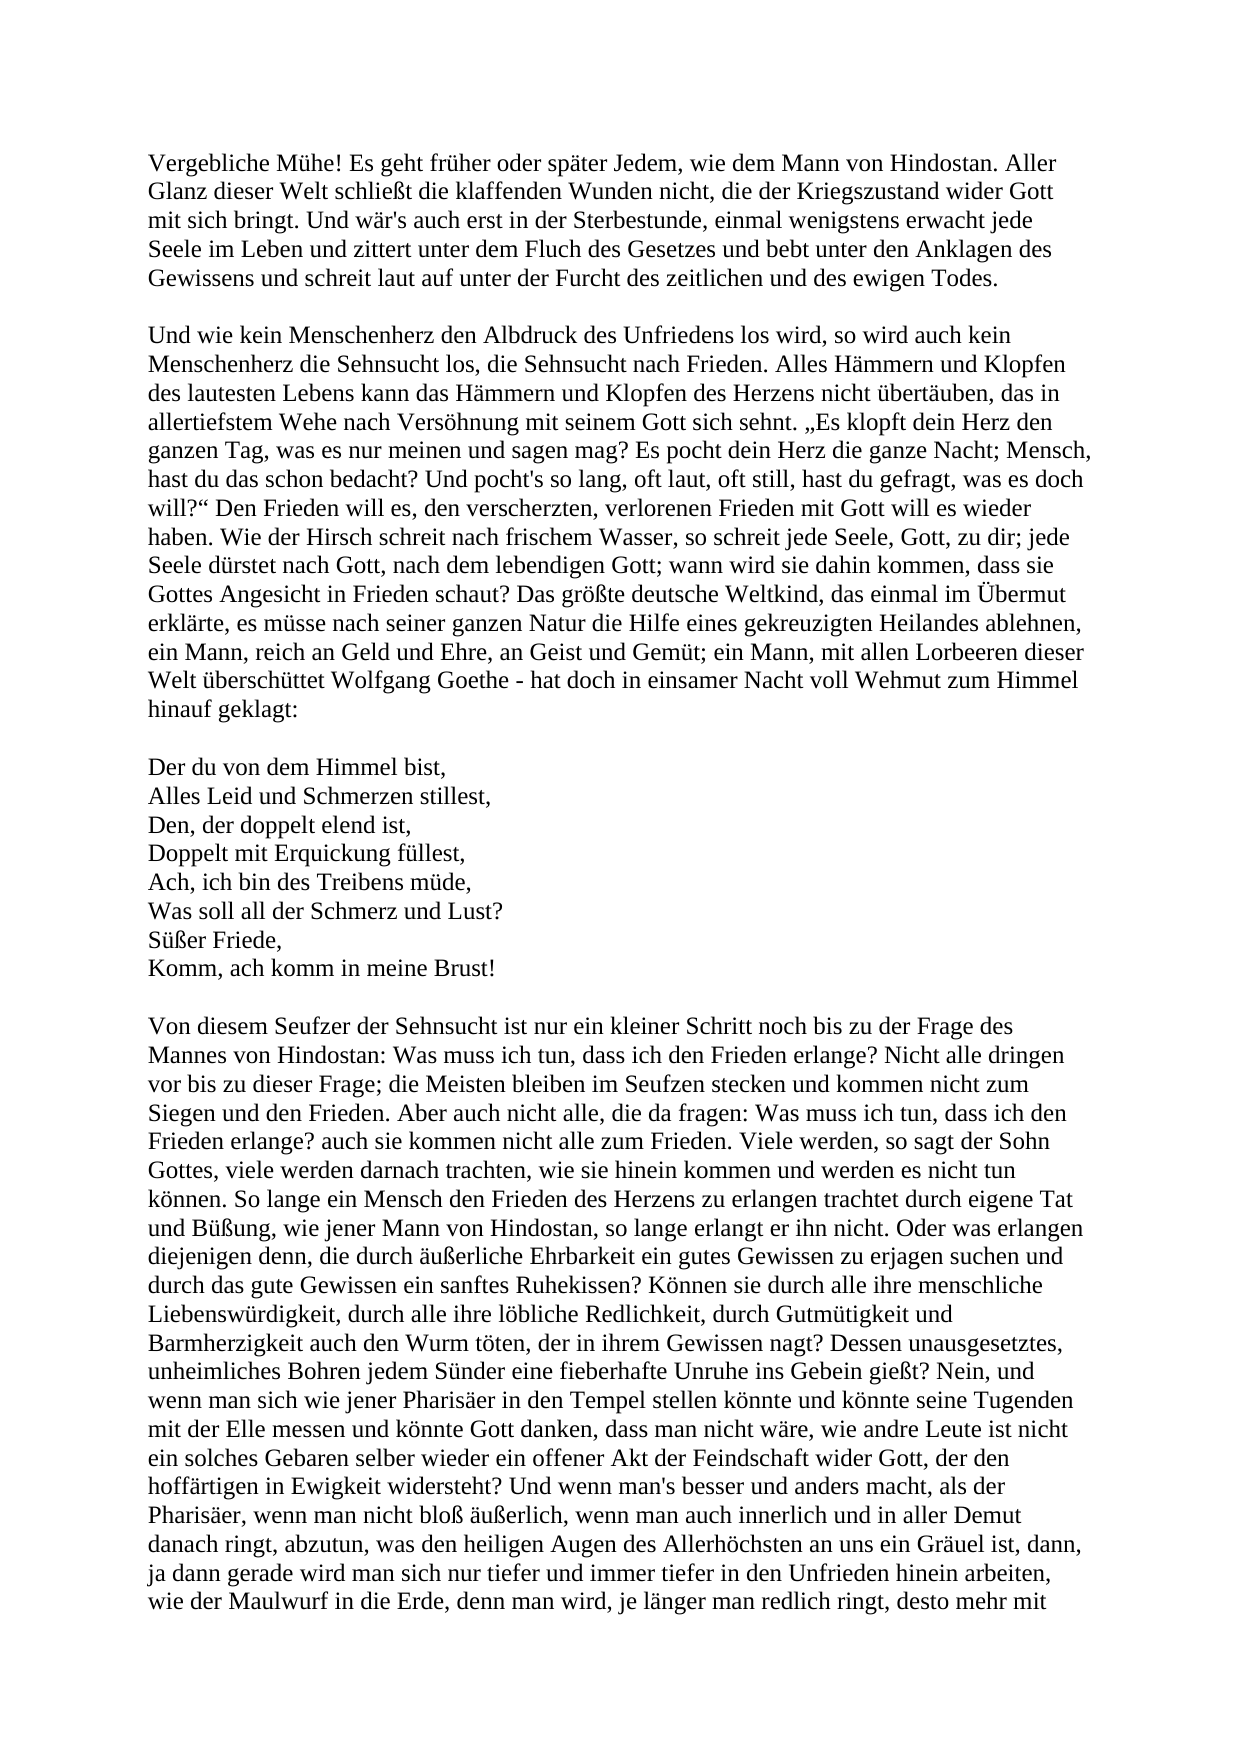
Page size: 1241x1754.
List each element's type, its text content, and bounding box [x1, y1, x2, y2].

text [148, 1011, 1093, 1615]
text Und wie kein Menschenherz den Albdruck des Unfriedens los wird, so wird auch kein Menschenherz die Sehnsucht los, die Sehnsucht nach Frieden. Alles Hämmern und Klopfen des lautesten Lebens kann das Hämmern und Klopfen des Herzens nicht übertäuben, das in allertiefstem Wehe nach Versöhnung mit seinem Gott sich sehnt. „Es klopft dein Herz den ganzen Tag, was es nur meinen und sagen mag? Es pocht dein Herz die ganze Nacht; Mensch, hast du das schon bedacht? Und pocht's so lang, oft laut, oft still, hast du gefragt, was es doch will?“ Den Frieden will es, den verscherzten, verlorenen Frieden mit Gott will es wieder haben. Wie der Hirsch schreit nach frischem Wasser, so schreit jede Seele, Gott, zu dir; jede Seele dürstet nach Gott, nach dem lebendigen Gott; wann wird sie dahin kommen, dass sie Gottes Angesicht in Frieden schaut? Das größte deutsche Weltkind, das einmal im Übermut erklärte, es müsse nach seiner ganzen Natur die Hilfe eines gekreuzigten Heilandes ablehnen, ein Mann, reich an Geld und Ehre, an Geist und Gemüt; ein Mann, mit allen Lorbeeren dieser Welt überschüttet Wolfgang Goethe - hat doch in einsamer Nacht voll Wehmut zum Himmel hinauf geklagt: [148, 321, 1093, 723]
text Der du von dem Himmel bist, Alles Leid und Schmerzen stillest, Den, der doppelt elend ist, Doppelt mit Erquickung füllest, Ach, ich bin des Treibens müde, Was soll all der Schmerz und Lust? Süßer Friede, Komm, ach komm in meine Brust! [148, 752, 1093, 982]
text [148, 148, 1093, 291]
